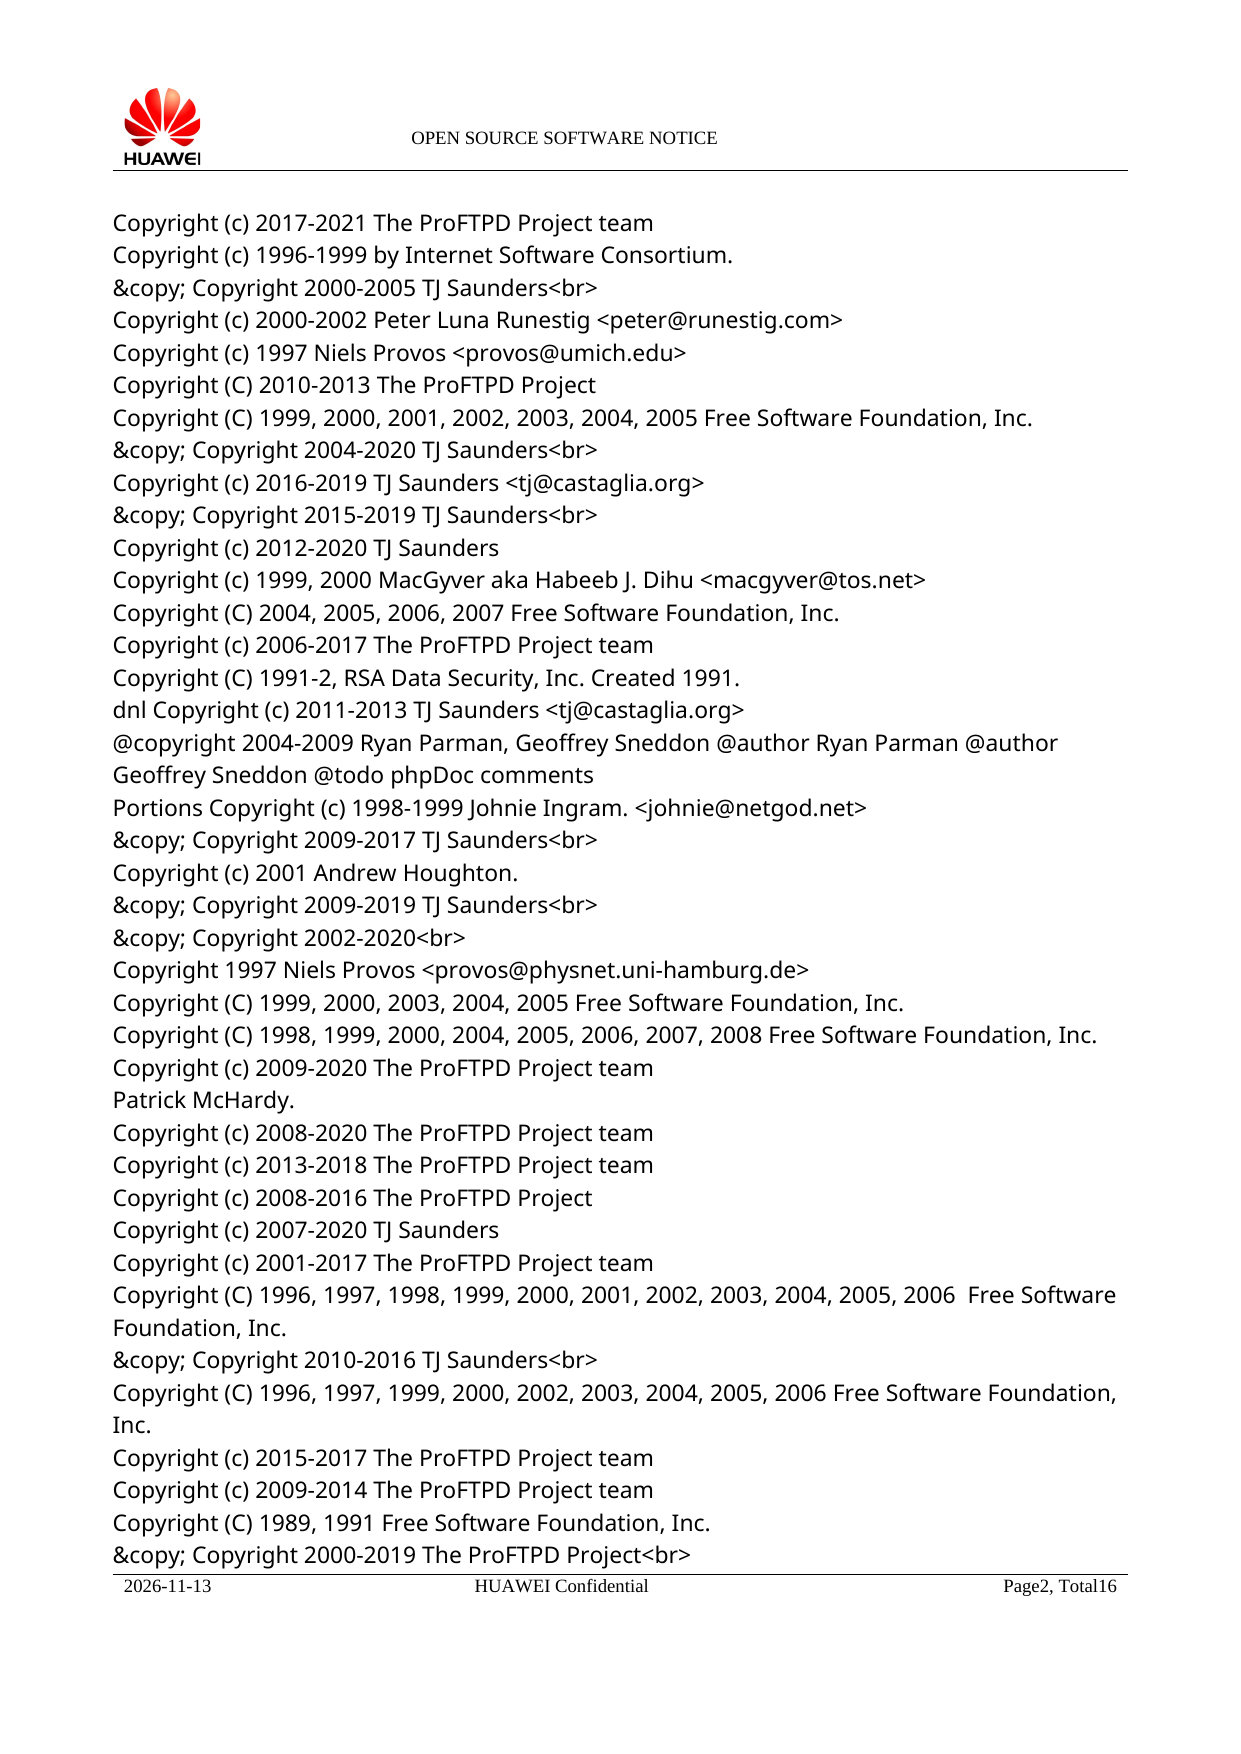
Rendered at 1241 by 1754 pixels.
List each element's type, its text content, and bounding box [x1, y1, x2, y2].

picture [124, 88, 201, 165]
